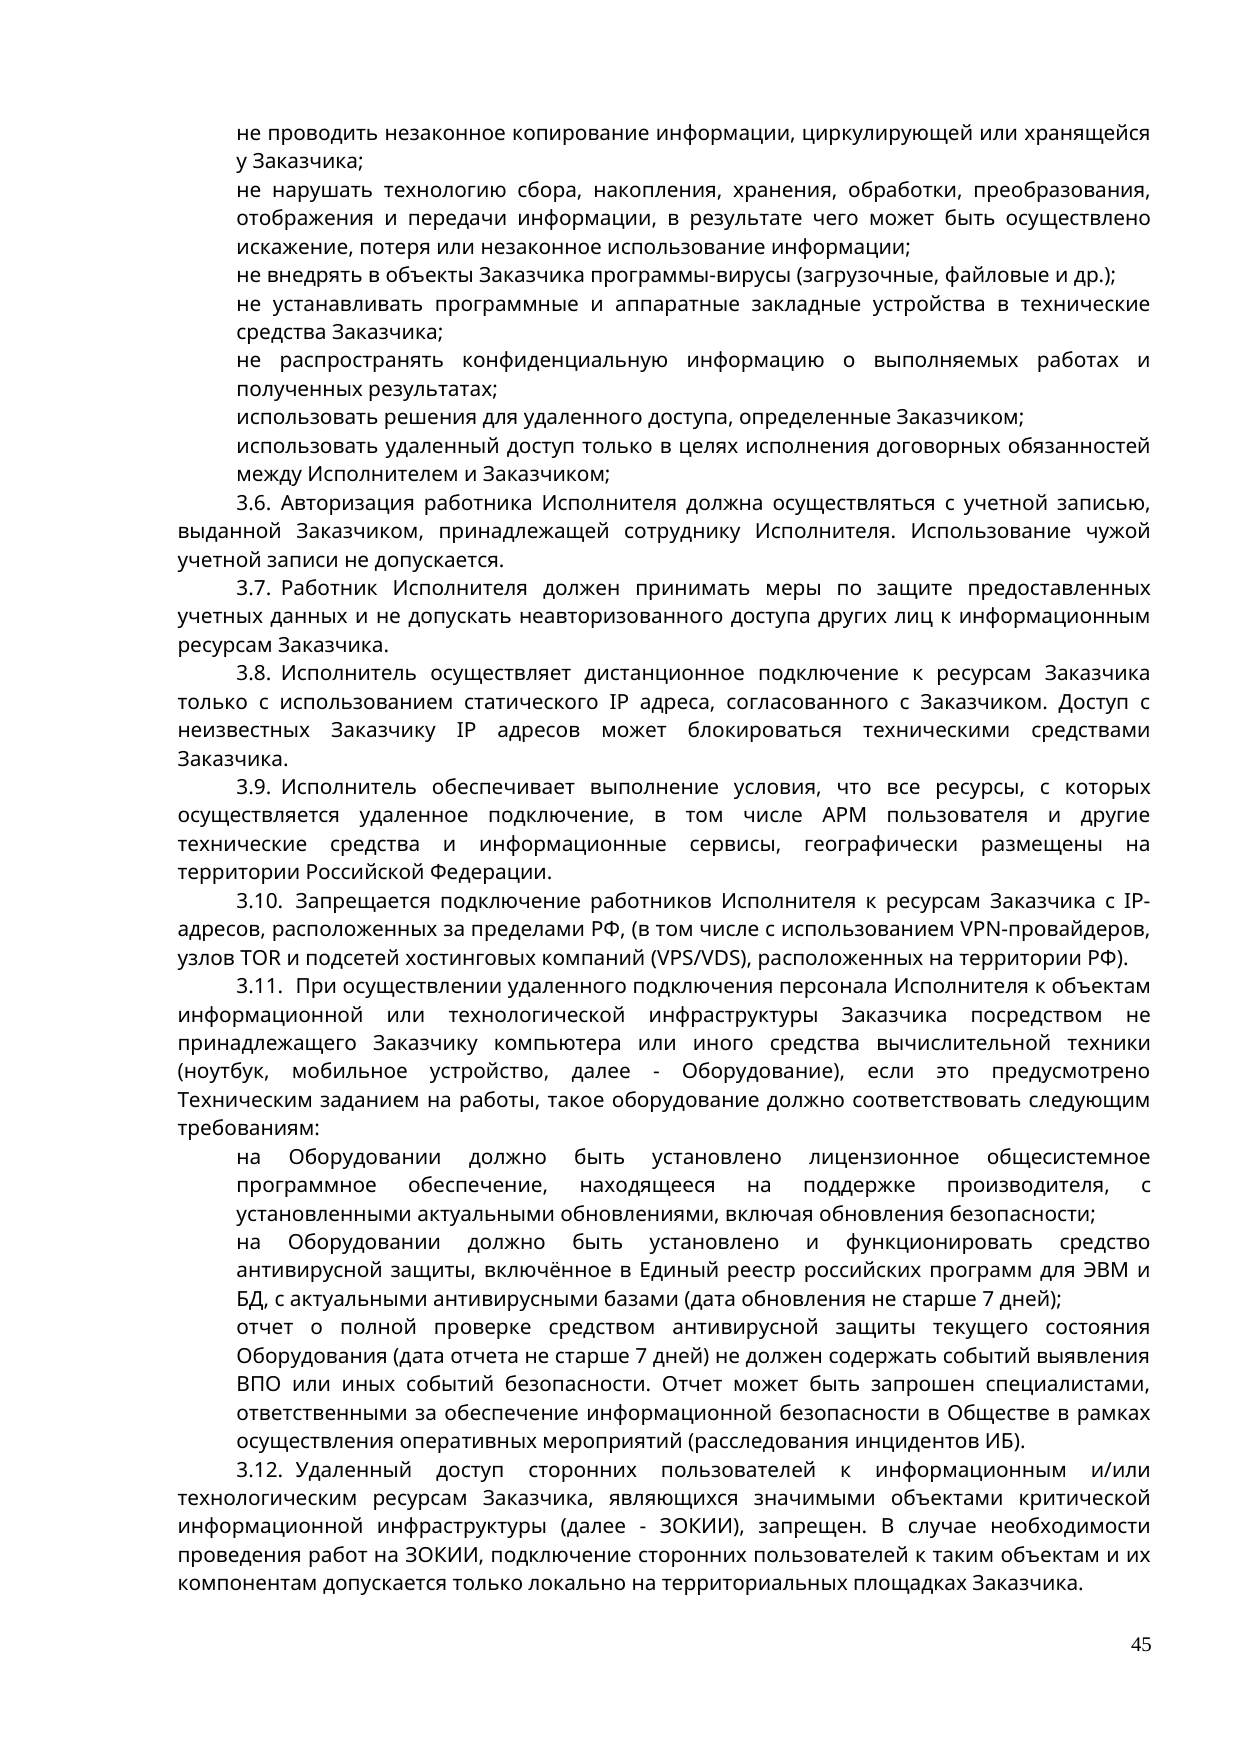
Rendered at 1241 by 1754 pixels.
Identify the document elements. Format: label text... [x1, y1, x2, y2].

list не внедрять в объекты Заказчика программы-вирусы (загрузочные, файловые и др.); [236, 260, 1152, 289]
list отчет о полной проверке средством антивирусной защиты текущего состояния Оборудования (дата отчета не старше 7 дней) не должен содержать событий выявления ВПО или иных событий безопасности. Отчет может быть запрошен специалистами, ответственными за обеспечение информационной безопасности в Обществе в рамках осуществления оперативных мероприятий (расследования инцидентов ИБ). [236, 1312, 1152, 1455]
list на Оборудовании должно быть установлено и функционировать средство антивирусной защиты, включённое в Единый реестр российских программ для ЭВМ и БД, с актуальными антивирусными базами (дата обновления не старше 7 дней); [236, 1227, 1152, 1312]
list При осуществлении удаленного подключения персонала Исполнителя к объектам информационной или технологической инфраструктуры Заказчика посредством не принадлежащего Заказчику компьютера или иного средства вычислительной техники (ноутбук, мобильное устройство, далее - Оборудование), если это предусмотрено Техническим заданием на работы, такое оборудование должно соответствовать следующим требованиям: [177, 971, 1152, 1142]
list не распространять конфиденциальную информацию о выполняемых работах и полученных результатах; [236, 346, 1152, 402]
list Запрещается подключение работников Исполнителя к ресурсам Заказчика с IP-адресов, расположенных за пределами РФ, (в том числе с использованием VPN-провайдеров, узлов TOR и подсетей хостинговых компаний (VPS/VDS), расположенных на территории РФ). [177, 886, 1152, 971]
list не устанавливать программные и аппаратные закладные устройства в технические средства Заказчика; [236, 289, 1152, 346]
list использовать решения для удаленного доступа, определенные Заказчиком; [236, 402, 1152, 431]
list Работник Исполнителя должен принимать меры по защите предоставленных учетных данных и не допускать неавторизованного доступа других лиц к информационным ресурсам Заказчика. [177, 573, 1152, 658]
list не нарушать технологию сбора, накопления, хранения, обработки, преобразования, отображения и передачи информации, в результате чего может быть осуществлено искажение, потеря или незаконное использование информации; [236, 175, 1152, 260]
list использовать удаленный доступ только в целях исполнения договорных обязанностей между Исполнителем и Заказчиком; [236, 431, 1152, 488]
list не проводить незаконное копирование информации, циркулирующей или хранящейся у Заказчика; [236, 118, 1152, 175]
list Авторизация работника Исполнителя должна осуществляться с учетной записью, выданной Заказчиком, принадлежащей сотруднику Исполнителя. Использование чужой учетной записи не допускается. [177, 488, 1152, 573]
list Исполнитель обеспечивает выполнение условия, что все ресурсы, с которых осуществляется удаленное подключение, в том числе АРМ пользователя и другие технические средства и информационные сервисы, географически размещены на территории Российской Федерации. [177, 772, 1152, 886]
list Исполнитель осуществляет дистанционное подключение к ресурсам Заказчика только с использованием статического IP адреса, согласованного с Заказчиком. Доступ с неизвестных Заказчику IP адресов может блокироваться техническими средствами Заказчика. [177, 658, 1152, 772]
list на Оборудовании должно быть установлено лицензионное общесистемное программное обеспечение, находящееся на поддержке производителя, с установленными актуальными обновлениями, включая обновления безопасности; [236, 1142, 1152, 1227]
list Удаленный доступ сторонних пользователей к информационным и/или технологическим ресурсам Заказчика, являющихся значимыми объектами критической информационной инфраструктуры (далее - ЗОКИИ), запрещен. В случае необходимости проведения работ на ЗОКИИ, подключение сторонних пользователей к таким объектам и их компонентам допускается только локально на территориальных площадках Заказчика. [177, 1455, 1152, 1597]
